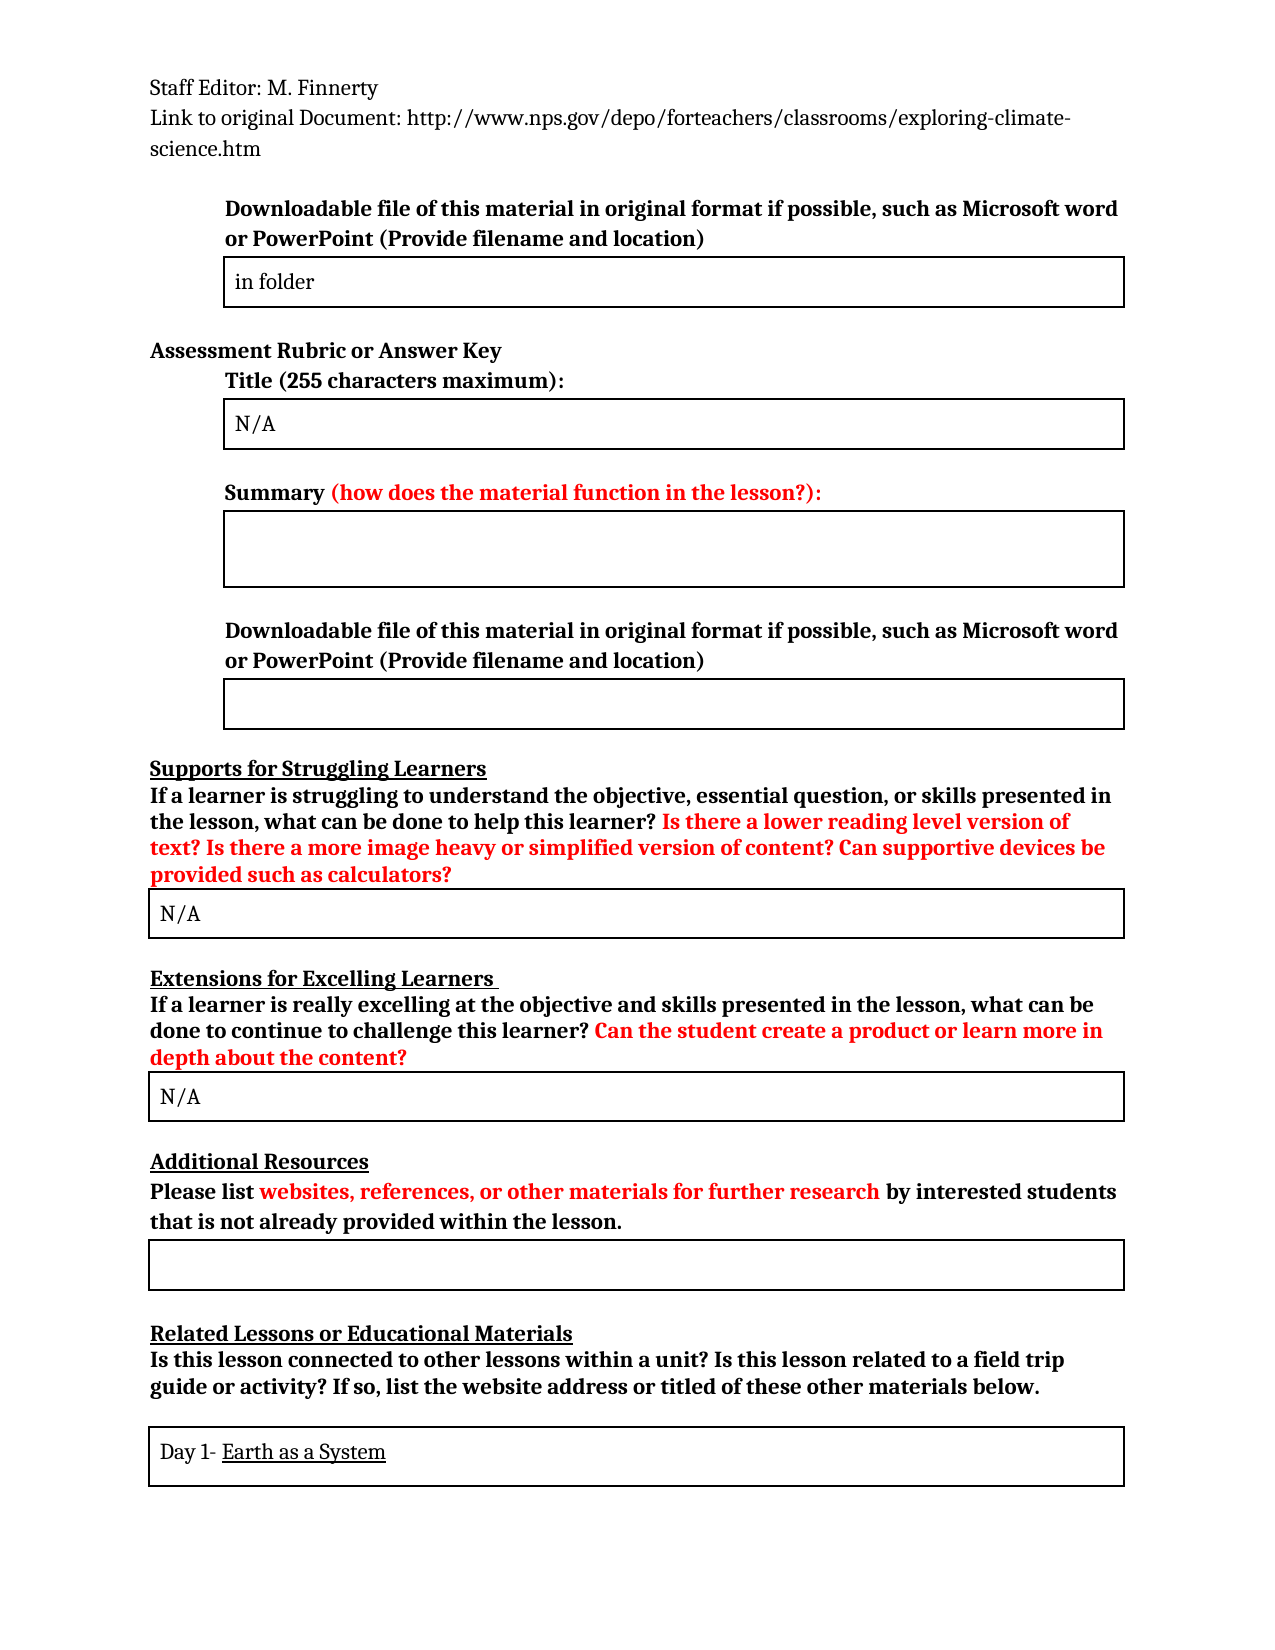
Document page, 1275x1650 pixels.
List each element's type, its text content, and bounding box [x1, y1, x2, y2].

table_header [225, 512, 1123, 586]
text Assessment Rubric or Answer Key [150, 338, 1125, 364]
text If a learner is really excelling at the objective and skills presented in the lesson, what can be done to continue to challenge this learner? Can the student create a product or learn more in depth about the content? [150, 992, 1125, 1071]
text If a learner is struggling to understand the objective, essential question, or skills presented in the lesson, what can be done to help this learner? Is there a lower reading level version of text? Is there a more image heavy or simplified version of content? Can supportive devices be provided such as calculators? [150, 782, 1125, 888]
table_header N/A [150, 1073, 1123, 1120]
text Downloadable file of this material in original format if possible, such as Microsoft word or PowerPoint (Provide filename and location) [225, 618, 1125, 674]
text Extensions for Excelling Learners [150, 966, 1125, 992]
table_header N/A [150, 890, 1123, 937]
text Additional Resources [150, 1149, 1125, 1175]
text Title (255 characters maximum): [225, 368, 1125, 394]
text Summary (how does the material function in the lesson?): [225, 480, 1125, 506]
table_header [150, 1428, 1123, 1485]
text Related Lessons or Educational Materials [150, 1321, 1125, 1347]
table_header [150, 1241, 1123, 1288]
table_header [225, 680, 1123, 728]
text Please list websites, references, or other materials for further research by interested students that is not already provided within the lesson. [150, 1179, 1125, 1235]
table_header in folder [225, 258, 1123, 306]
table_header N/A [225, 400, 1123, 447]
text Downloadable file of this material in original format if possible, such as Microsoft word or PowerPoint (Provide filename and location) [225, 196, 1125, 252]
text Supports for Struggling Learners [150, 756, 1125, 782]
text Is this lesson connected to other lessons within a unit? Is this lesson related to a field trip guide or activity? If so, list the website address or titled of these other materials below. [150, 1347, 1125, 1400]
